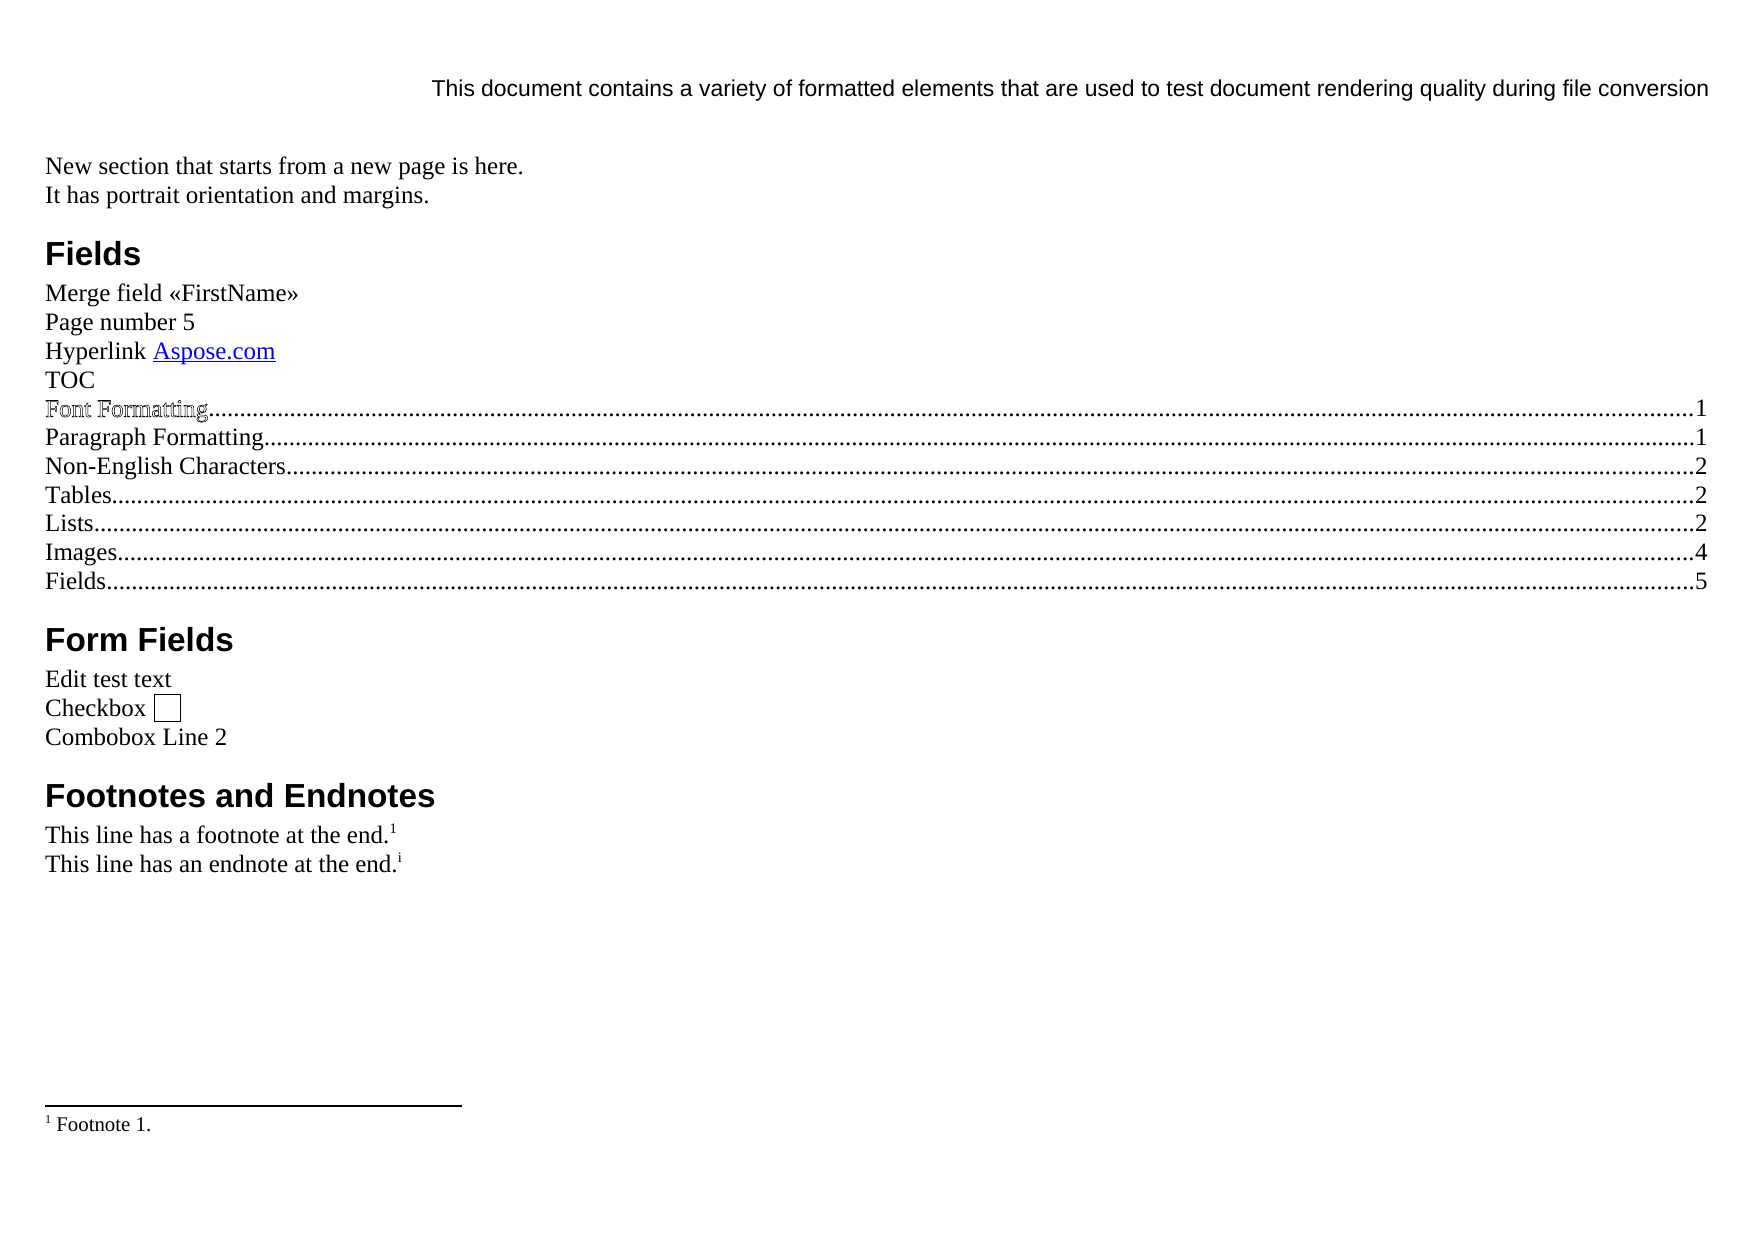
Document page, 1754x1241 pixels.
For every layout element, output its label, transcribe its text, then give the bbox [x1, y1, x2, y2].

text Hyperlink Aspose.com [45, 336, 1709, 365]
text Checkbox [45, 693, 1709, 722]
text Edit test text [45, 664, 1709, 693]
text Images 4 [45, 537, 1709, 566]
text TOC [45, 365, 1709, 393]
text Font Formatting 1 [45, 393, 1709, 422]
text This line has a footnote at the end. [45, 820, 1709, 849]
subtitle Fields [45, 234, 1709, 272]
text Merge field «FirstName» [45, 278, 1709, 307]
text Paragraph Formatting 1 [45, 422, 1709, 451]
text This line has an endnote at the end. [45, 849, 1709, 878]
text Combobox [45, 722, 1709, 751]
text Lists 2 [45, 508, 1709, 537]
subtitle Footnotes and Endnotes [45, 776, 1709, 814]
text Fields 5 [45, 566, 1709, 595]
text Tables 2 [45, 480, 1709, 508]
text Page number 5 [45, 307, 1709, 336]
subtitle Form Fields [45, 620, 1709, 658]
text It has portrait orientation and margins. [45, 180, 1709, 209]
text New section that starts from a new page is here. [45, 151, 1709, 180]
text Non-English Characters 2 [45, 451, 1709, 480]
